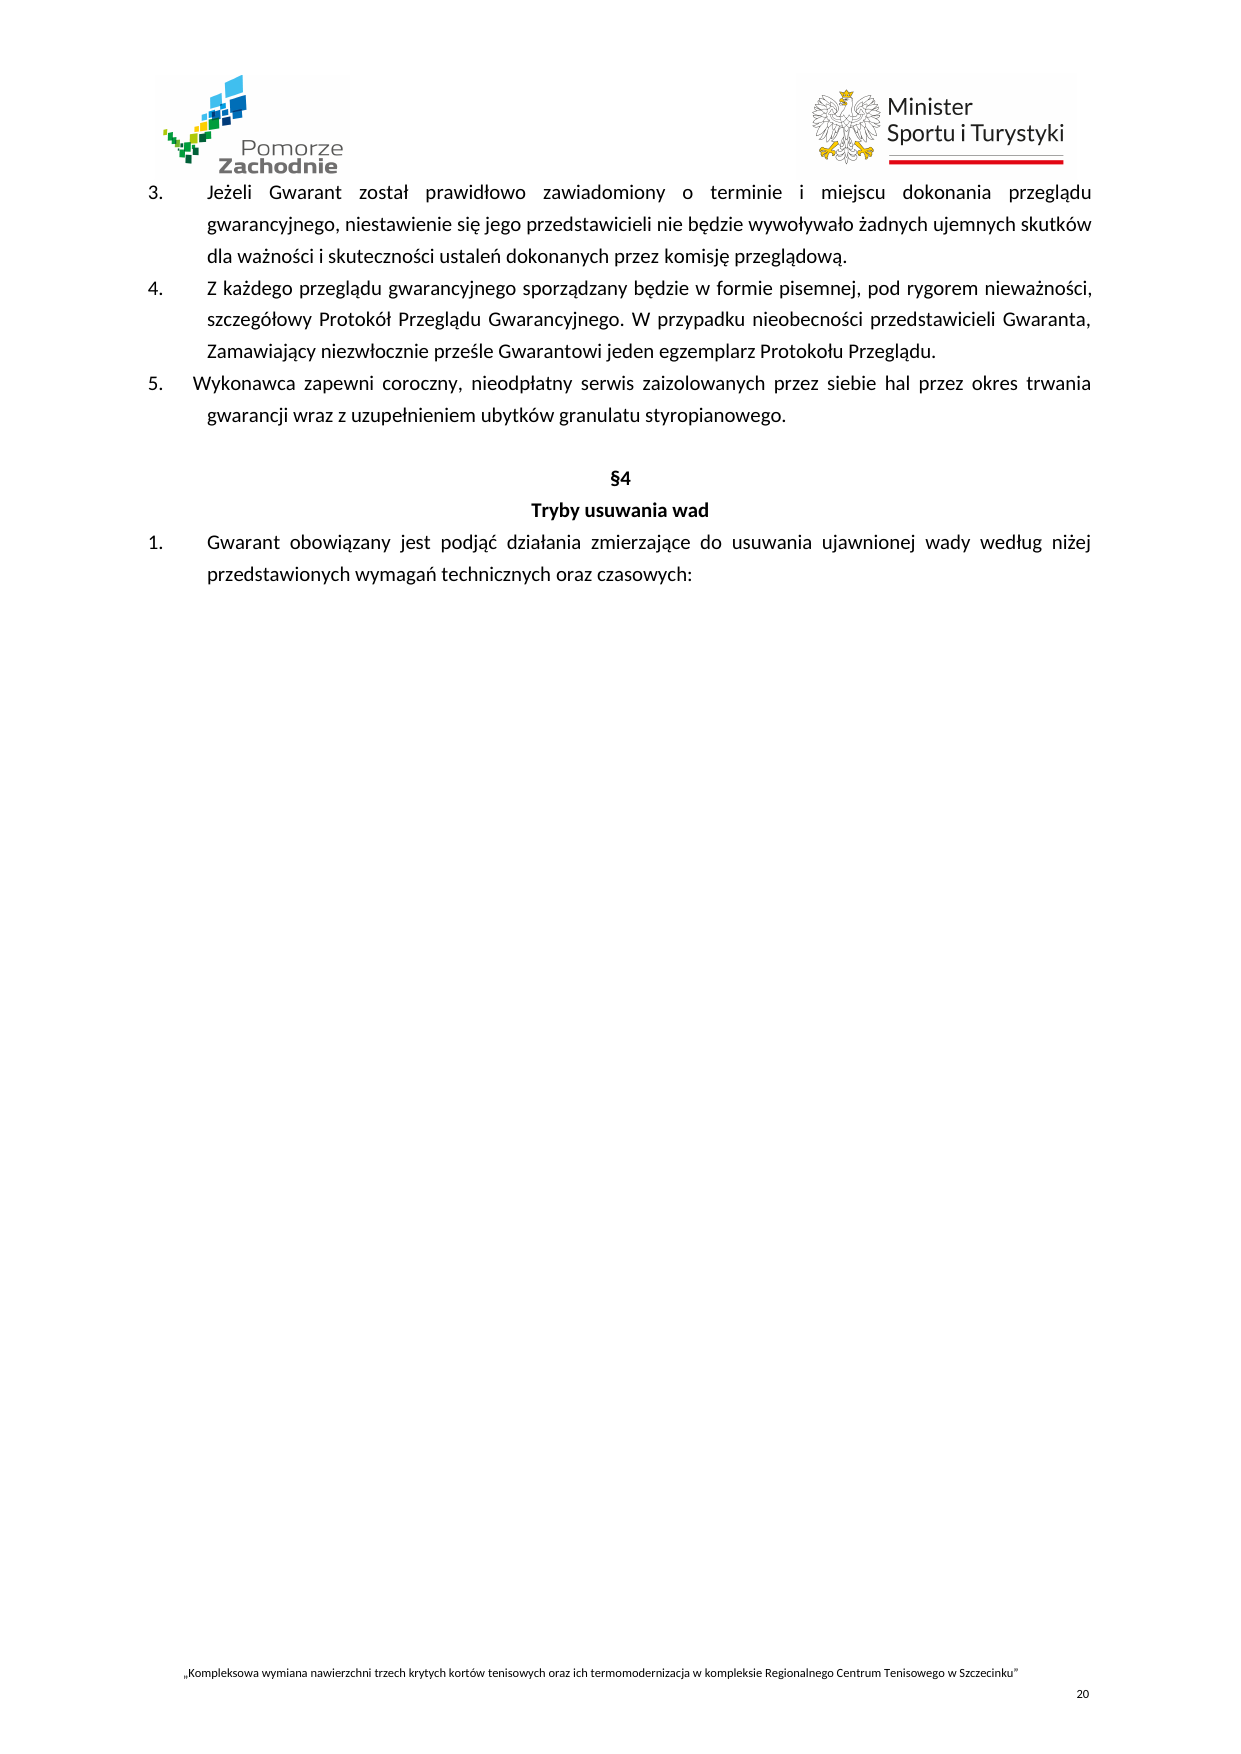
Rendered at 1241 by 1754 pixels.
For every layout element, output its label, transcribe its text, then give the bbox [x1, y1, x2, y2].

list Jeżeli Gwarant został prawidłowo zawiadomiony o terminie i miejscu dokonania przeglądu gwarancyjnego, niestawienie się jego przedstawicieli nie będzie wywoływało żadnych ujemnych skutków dla ważności i skuteczności ustaleń dokonanych przez komisję przeglądową. [148, 179, 1093, 268]
picture [154, 75, 350, 180]
text §4 [148, 466, 1093, 491]
list Z każdego przeglądu gwarancyjnego sporządzany będzie w formie pisemnej, pod rygorem nieważności, szczegółowy Protokół Przeglądu Gwarancyjnego. W przypadku nieobecności przedstawicieli Gwaranta, Zamawiający niezwłocznie prześle Gwarantowi jeden egzemplarz Protokołu Przeglądu. [148, 275, 1093, 364]
list Wykonawca zapewni coroczny, nieodpłatny serwis zaizolowanych przez siebie hal przez okres trwania gwarancji wraz z uzupełnieniem ubytków granulatu styropianowego. [148, 370, 1093, 427]
text Tryby usuwania wad [148, 497, 1093, 523]
picture [796, 73, 1078, 180]
list Gwarant obowiązany jest podjąć działania zmierzające do usuwania ujawnionej wady według niżej przedstawionych wymagań technicznych oraz czasowych: [148, 529, 1093, 586]
